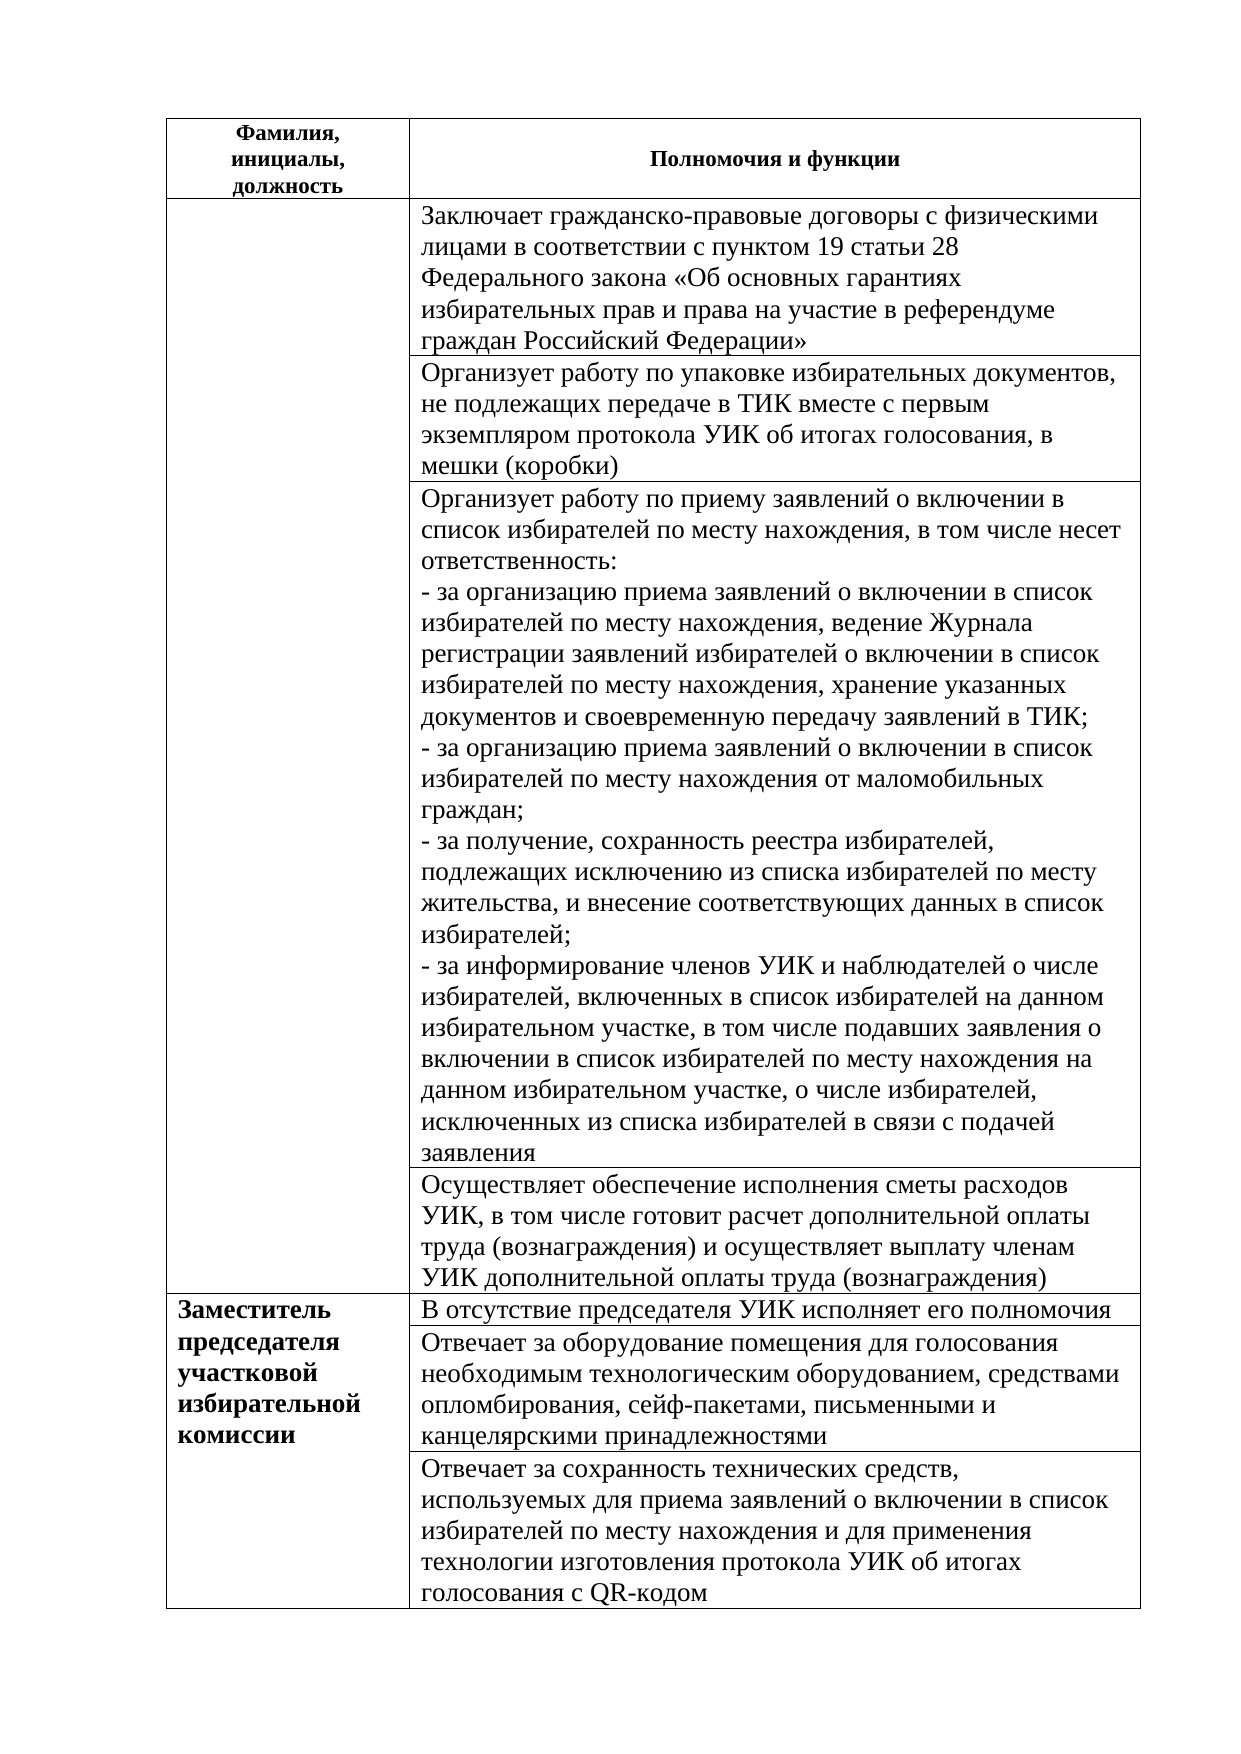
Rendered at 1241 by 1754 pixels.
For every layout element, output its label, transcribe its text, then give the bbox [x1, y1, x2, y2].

table_cell Отвечает за сохранность технических средств, используемых для приема заявлений о включении в список избирателей по месту нахождения и для применения технологии изготовления протокола УИК об итогах голосования с QR-кодом [410, 1452, 1140, 1607]
table_cell В отсутствие председателя УИК исполняет его полномочия [410, 1294, 1140, 1325]
table_header Фамилия, инициалы, должность [167, 119, 409, 198]
table_cell Отвечает за оборудование помещения для голосования необходимым технологическим оборудованием, средствами опломбирования, сейф-пакетами, письменными и канцелярскими принадлежностями [410, 1326, 1140, 1451]
table_cell Организует работу по приему заявлений о включении в список избирателей по месту нахождения, в том числе несет ответственность: - за организацию приема заявлений о включении в список избирателей по месту нахождения, ведение Журнала регистрации заявлений избирателей о включении в список избирателей по месту нахождения, хранение указанных документов и своевременную передачу заявлений в ТИК; - за организацию приема заявлений о включении в список избирателей по месту нахождения от маломобильных граждан; - за получение, сохранность реестра избирателей, подлежащих исключению из списка избирателей по месту жительства, и внесение соответствующих данных в список избирателей; - за информирование членов УИК и наблюдателей о числе избирателей, включенных в список избирателей на данном избирательном участке, в том числе подавших заявления о включении в список избирателей по месту нахождения на данном избирательном участке, о числе избирателей, исключенных из списка избирателей в связи с подачей заявления [410, 482, 1140, 1167]
table_header Полномочия и функции [410, 119, 1140, 198]
table_cell Организует работу по упаковке избирательных документов, не подлежащих передаче в ТИК вместе с первым экземпляром протокола УИК об итогах голосования, в мешки (коробки) [410, 356, 1140, 481]
table_cell Осуществляет обеспечение исполнения сметы расходов УИК, в том числе готовит расчет дополнительной оплаты труда (вознаграждения) и осуществляет выплату членам УИК дополнительной оплаты труда (вознаграждения) [410, 1168, 1140, 1292]
table_cell Заключает гражданско-правовые договоры с физическими лицами в соответствии с пунктом 19 статьи 28 Федерального закона «Об основных гарантиях избирательных прав и права на участие в референдуме граждан Российский Федерации» [410, 199, 1140, 355]
table_cell Заместитель председателя участковой избирательной комиссии [167, 1294, 409, 1607]
